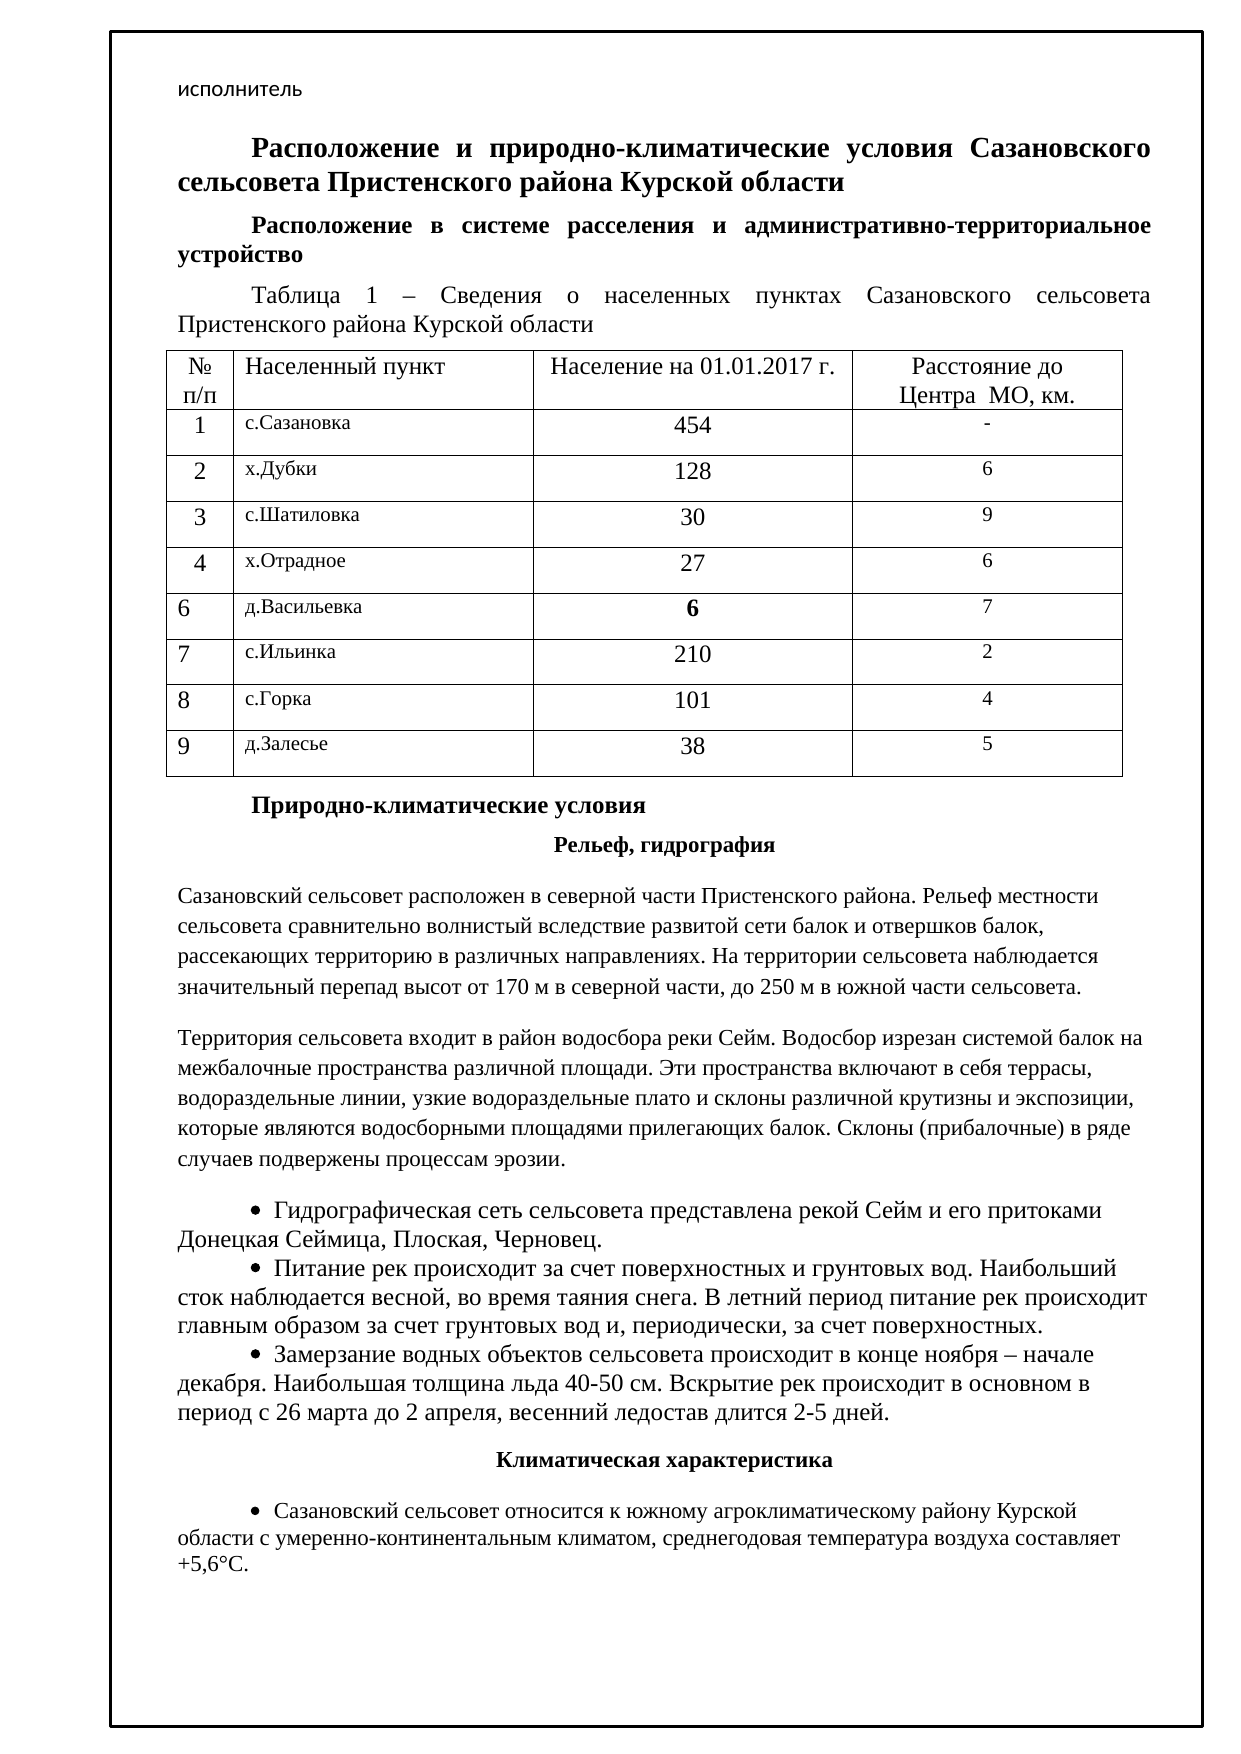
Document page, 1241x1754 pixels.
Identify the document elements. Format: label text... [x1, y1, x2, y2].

table_cell 38 [534, 731, 852, 776]
table_cell 210 [534, 640, 852, 684]
table_cell 8 [167, 685, 233, 730]
table_cell 9 [167, 731, 233, 776]
text Природно-климатические условия [177, 790, 1152, 818]
table_header № п/п [167, 351, 233, 409]
table_cell с.Ильинка [234, 640, 533, 684]
table_cell 6 [534, 594, 852, 638]
table_cell х.Отрадное [234, 548, 533, 592]
table_cell 4 [853, 685, 1122, 730]
table_cell 2 [167, 456, 233, 501]
text Территория сельсовета входит в район водосбора реки Сейм. Водосбор изрезан системой балок на межбалочные пространства различной площади. Эти пространства включают в себя террасы, водораздельные линии, узкие водораздельные плато и склоны различной крутизны и экспозиции, которые являются водосборными площадями прилегающих балок. Склоны (прибалочные) в ряде случаев подвержены процессам эрозии. [177, 1024, 1152, 1171]
table_cell 6 [853, 456, 1122, 501]
table_cell 30 [534, 502, 852, 547]
table_cell с.Горка [234, 685, 533, 730]
table_cell 3 [167, 502, 233, 547]
table_cell 27 [534, 548, 852, 592]
table_cell с.Сазановка [234, 410, 533, 455]
table_cell 5 [853, 731, 1122, 776]
table_cell д.Залесье [234, 731, 533, 776]
table_cell х.Дубки [234, 456, 533, 501]
text Питание рек происходит за счет поверхностных и грунтовых вод. Наибольший сток наблюдается весной, во время таяния снега. В летний период питание рек происходит главным образом за счет грунтовых вод и, периодически, за счет поверхностных. [177, 1253, 1152, 1339]
text Таблица 1 – Сведения о населенных пунктах Сазановского сельсовета Пристенского района Курской области [177, 280, 1152, 338]
text Рельеф, гидрография [177, 831, 1152, 857]
text Климатическая характеристика [177, 1446, 1152, 1473]
table_cell 101 [534, 685, 852, 730]
table_cell с.Шатиловка [234, 502, 533, 547]
text Замерзание водных объектов сельсовета происходит в конце ноября – начале декабря. Наибольшая толщина льда 40-50 см. Вскрытие рек происходит в основном в период с 26 марта до 2 апреля, весенний ледостав длится 2-5 дней. [177, 1339, 1152, 1426]
text Сазановский сельсовет относится к южному агроклиматическому району Курской области с умеренно-континентальным климатом, среднегодовая температура воздуха составляет +5,6°C. [177, 1497, 1152, 1577]
table_cell 9 [853, 502, 1122, 547]
table_cell 128 [534, 456, 852, 501]
table_cell 7 [853, 594, 1122, 638]
table_header Расстояние до Центра МО, км. [853, 351, 1122, 409]
table_cell 454 [534, 410, 852, 455]
text Расположение и природно-климатические условия Сазановского сельсовета Пристенского района Курской области [177, 131, 1152, 198]
table_cell - [853, 410, 1122, 455]
text Гидрографическая сеть сельсовета представлена рекой Сейм и его притоками Донецкая Сеймица, Плоская, Черновец. [177, 1196, 1152, 1253]
text Сазановский сельсовет расположен в северной части Пристенского района. Рельеф местности сельсовета сравнительно волнистый вследствие развитой сети балок и отвершков балок, рассекающих территорию в различных направлениях. На территории сельсовета наблюдается значительный перепад высот от 170 м в северной части, до 250 м в южной части сельсовета. [177, 882, 1152, 999]
table_cell 6 [853, 548, 1122, 592]
table_header Население на 01.01.2017 г. [534, 351, 852, 409]
table_cell 4 [167, 548, 233, 592]
table_cell 7 [167, 640, 233, 684]
table_cell 1 [167, 410, 233, 455]
table_cell 6 [167, 594, 233, 638]
table_cell 2 [853, 640, 1122, 684]
table_header Населенный пункт [234, 351, 533, 409]
text Расположение в системе расселения и административно-территориальное устройство [177, 210, 1152, 268]
table_cell д.Васильевка [234, 594, 533, 638]
